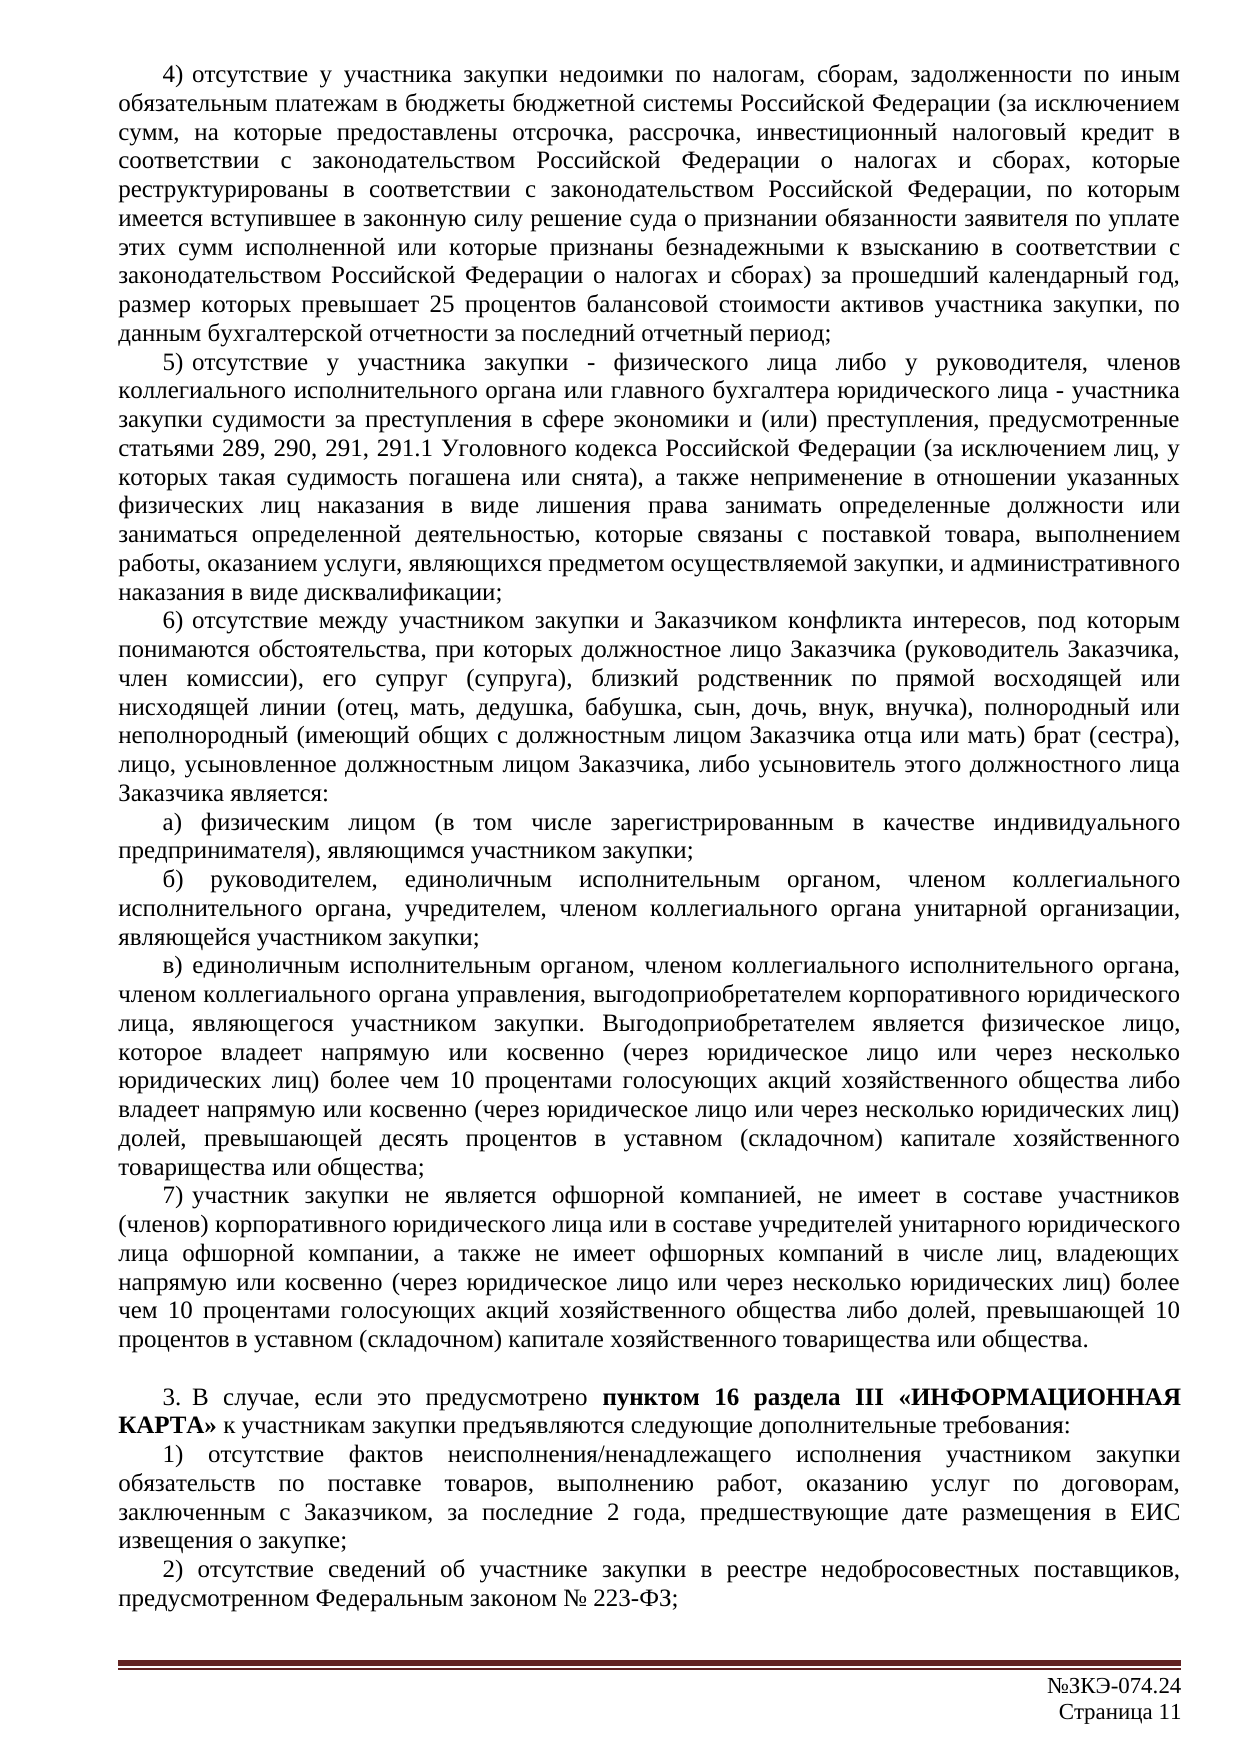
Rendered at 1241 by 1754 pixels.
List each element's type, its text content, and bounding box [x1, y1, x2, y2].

list участник закупки не является офшорной компанией, не имеет в составе участников (членов) корпоративного юридического лица или в составе учредителей унитарного юридического лица офшорной компании, а также не имеет офшорных компаний в числе лиц, владеющих напрямую или косвенно (через юридическое лицо или через несколько юридических лиц) более чем 10 процентами голосующих акций хозяйственного общества либо долей, превышающей 10 процентов в уставном (складочном) капитале хозяйственного товарищества или общества. [118, 1180, 1181, 1353]
text 2) отсутствие сведений об участнике закупки в реестре недобросовестных поставщиков, предусмотренном Федеральным законом № 223-ФЗ; [118, 1554, 1181, 1612]
text б) руководителем, единоличным исполнительным органом, членом коллегиального исполнительного органа, учредителем, членом коллегиального органа унитарной организации, являющейся участником закупки; [118, 864, 1181, 950]
text а) физическим лицом (в том числе зарегистрированным в качестве индивидуального предпринимателя), являющимся участником закупки; [118, 807, 1181, 864]
list отсутствие у участника закупки - физического лица либо у руководителя, членов коллегиального исполнительного органа или главного бухгалтера юридического лица - участника закупки судимости за преступления в сфере экономики и (или) преступления, предусмотренные статьями 289, 290, 291, 291.1 Уголовного кодекса Российской Федерации (за исключением лиц, у которых такая судимость погашена или снята), а также неприменение в отношении указанных физических лиц наказания в виде лишения права занимать определенные должности или заниматься определенной деятельностью, которые связаны с поставкой товара, выполнением работы, оказанием услуги, являющихся предметом осуществляемой закупки, и административного наказания в виде дисквалификации; [118, 347, 1181, 605]
text в) единоличным исполнительным органом, членом коллегиального исполнительного органа, членом коллегиального органа управления, выгодоприобретателем корпоративного юридического лица, являющегося участником закупки. Выгодоприобретателем является физическое лицо, которое владеет напрямую или косвенно (через юридическое лицо или через несколько юридических лиц) более чем 10 процентами голосующих акций хозяйственного общества либо владеет напрямую или косвенно (через юридическое лицо или через несколько юридических лиц) долей, превышающей десять процентов в уставном (складочном) капитале хозяйственного товарищества или общества; [118, 950, 1181, 1180]
list отсутствие между участником закупки и Заказчиком конфликта интересов, под которым понимаются обстоятельства, при которых должностное лицо Заказчика (руководитель Заказчика, член комиссии), его супруг (супруга), близкий родственник по прямой восходящей или нисходящей линии (отец, мать, дедушка, бабушка, сын, дочь, внук, внучка), полнородный или неполнородный (имеющий общих с должностным лицом Заказчика отца или мать) брат (сестра), лицо, усыновленное должностным лицом Заказчика, либо усыновитель этого должностного лица Заказчика является: [118, 605, 1181, 807]
list В случае, если это предусмотрено пунктом 16 раздела III «ИНФОРМАЦИОННАЯ КАРТА» к участникам закупки предъявляются следующие дополнительные требования: [118, 1382, 1181, 1439]
list отсутствие у участника закупки недоимки по налогам, сборам, задолженности по иным обязательным платежам в бюджеты бюджетной системы Российской Федерации (за исключением сумм, на которые предоставлены отсрочка, рассрочка, инвестиционный налоговый кредит в соответствии с законодательством Российской Федерации о налогах и сборах, которые реструктурированы в соответствии с законодательством Российской Федерации, по которым имеется вступившее в законную силу решение суда о признании обязанности заявителя по уплате этих сумм исполненной или которые признаны безнадежными к взысканию в соответствии с законодательством Российской Федерации о налогах и сборах) за прошедший календарный год, размер которых превышает 25 процентов балансовой стоимости активов участника закупки, по данным бухгалтерской отчетности за последний отчетный период; [118, 59, 1181, 347]
text 1) отсутствие фактов неисполнения/ненадлежащего исполнения участником закупки обязательств по поставке товаров, выполнению работ, оказанию услуг по договорам, заключенным с Заказчиком, за последние 2 года, предшествующие дате размещения в ЕИС извещения о закупке; [118, 1439, 1181, 1554]
